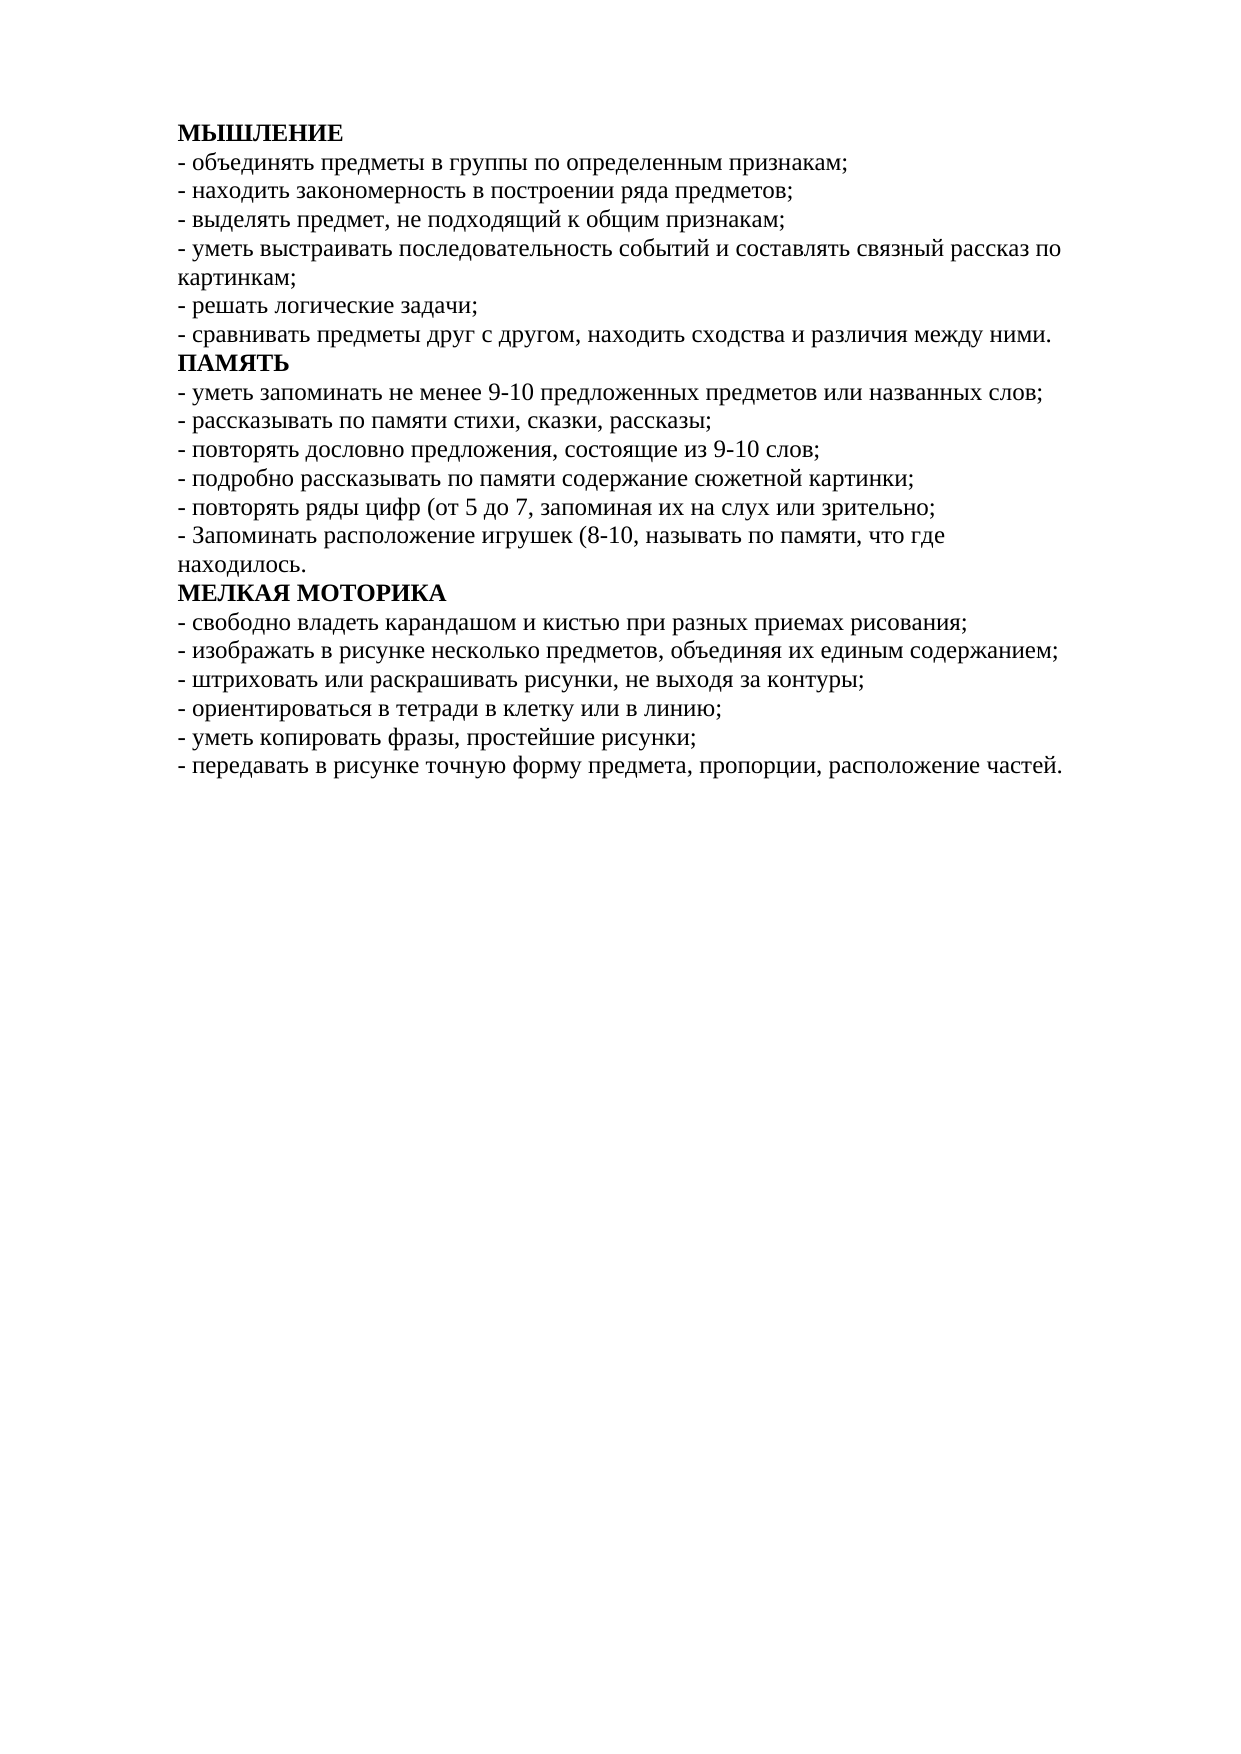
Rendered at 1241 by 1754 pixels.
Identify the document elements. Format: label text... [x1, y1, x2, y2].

text - штриховать или раскрашивать рисунки, не выходя за контуры; [177, 664, 1152, 693]
text - свободно владеть карандашом и кистью при разных приемах рисования; [177, 607, 1152, 636]
text - объединять предметы в группы по определенным признакам; [177, 147, 1152, 176]
text картинкам; [177, 262, 1152, 291]
text - уметь выстраивать последовательность событий и составлять связный рассказ по [177, 233, 1152, 262]
text - подробно рассказывать по памяти содержание сюжетной картинки; [177, 463, 1152, 492]
text - передавать в рисунке точную форму предмета, пропорции, расположение частей. [177, 751, 1152, 779]
text - повторять ряды цифр (от 5 до 7, запоминая их на слух или зрительно; [177, 492, 1152, 521]
text - повторять дословно предложения, состоящие из 9-10 слов; [177, 434, 1152, 463]
text находилось. [177, 549, 1152, 578]
text - уметь копировать фразы, простейшие рисунки; [177, 722, 1152, 751]
text МЕЛКАЯ МОТОРИКА [177, 578, 1152, 607]
text - изображать в рисунке несколько предметов, объединяя их единым содержанием; [177, 636, 1152, 664]
text ПАМЯТЬ [177, 348, 1152, 377]
text - решать логические задачи; [177, 291, 1152, 319]
text - сравнивать предметы друг с другом, находить сходства и различия между ними. [177, 319, 1152, 348]
text - выделять предмет, не подходящий к общим признакам; [177, 204, 1152, 233]
text - находить закономерность в построении ряда предметов; [177, 176, 1152, 204]
text - ориентироваться в тетради в клетку или в линию; [177, 693, 1152, 722]
text - рассказывать по памяти стихи, сказки, рассказы; [177, 406, 1152, 434]
text МЫШЛЕНИЕ [177, 118, 1152, 147]
text - Запоминать расположение игрушек (8-10, называть по памяти, что где [177, 521, 1152, 549]
text - уметь запоминать не менее 9-10 предложенных предметов или названных слов; [177, 377, 1152, 406]
